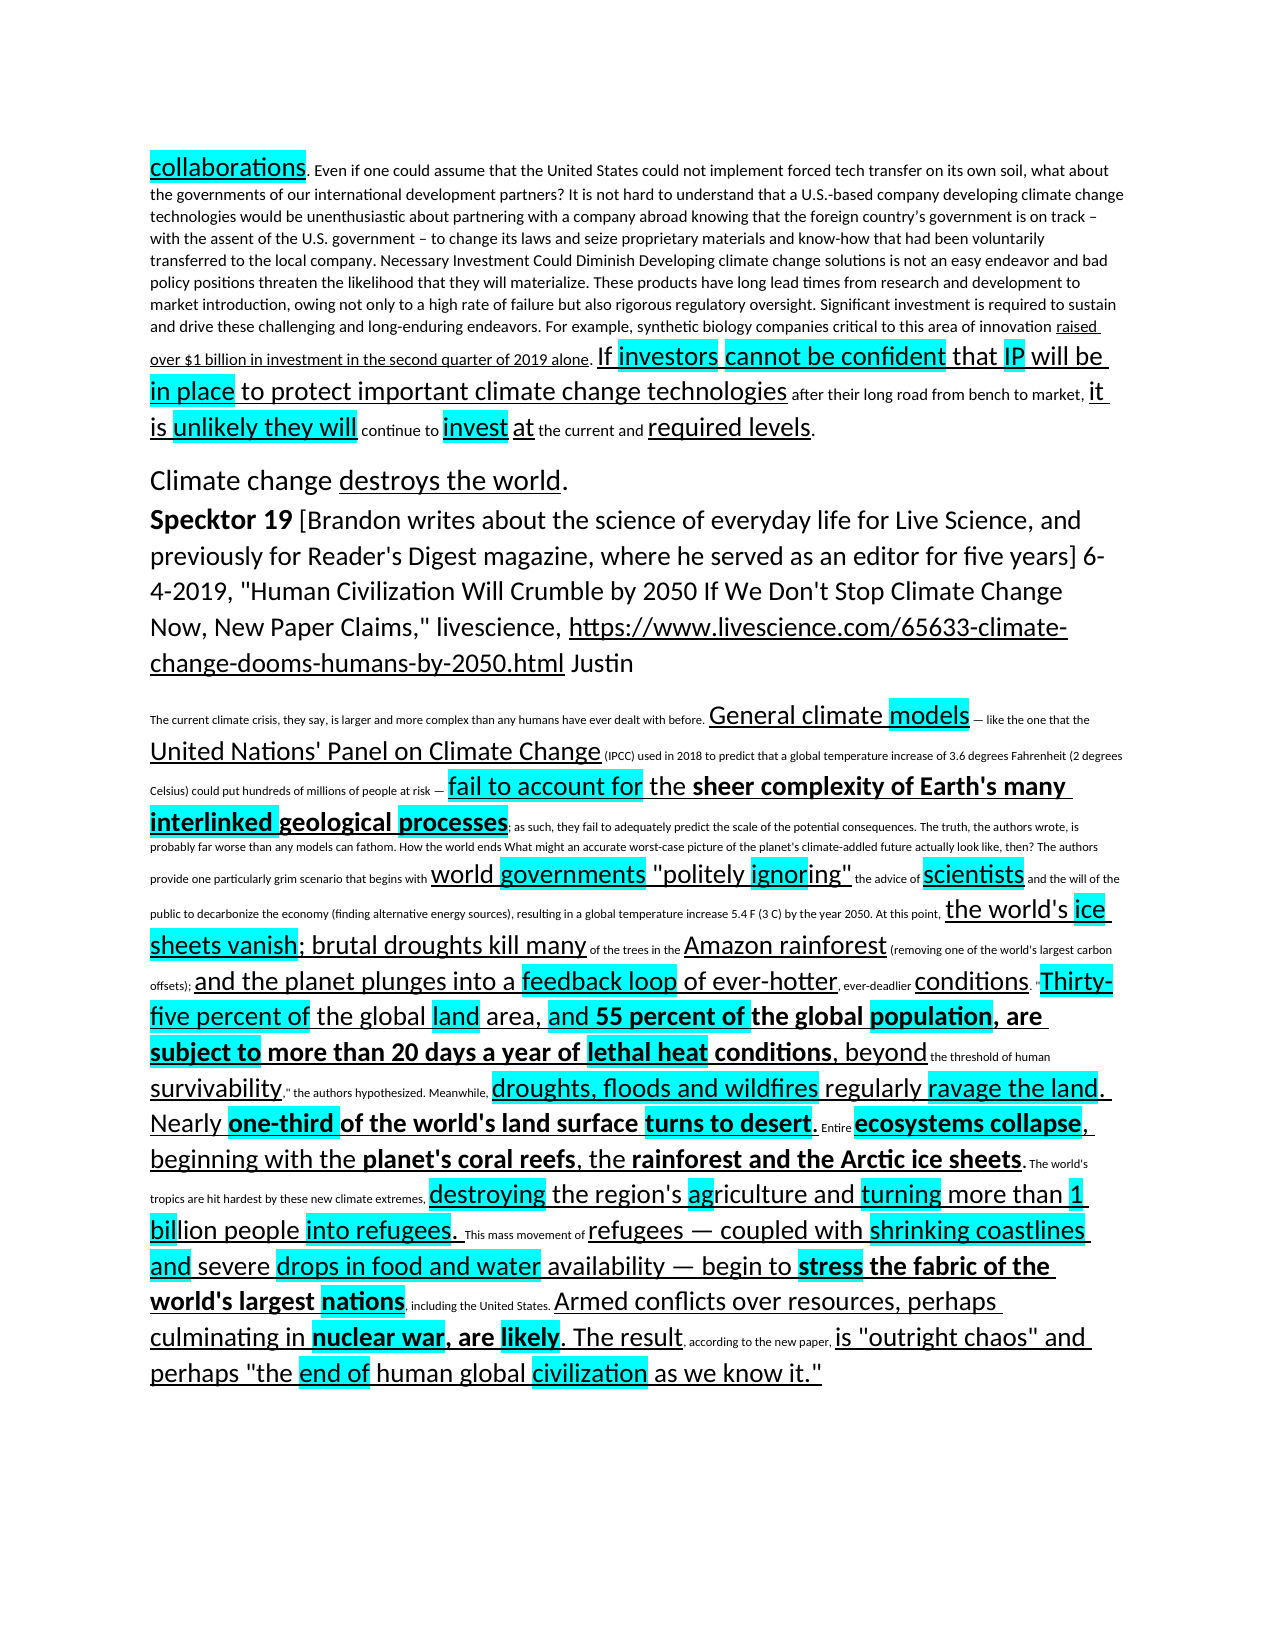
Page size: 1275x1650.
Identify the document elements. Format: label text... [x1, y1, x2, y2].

text Specktor 19 [Brandon writes about the science of everyday life for Live Science, and previously for Reader's Digest magazine, where he served as an editor for five years] 6-4-2019, "Human Civilization Will Crumble by 2050 If We Don't Stop Climate Change Now, New Paper Claims," livescience, https://www.livescience.com/65633-climate-change-dooms-humans-by-2050.html Justin [150, 501, 1125, 679]
text The current climate crisis, they say, is larger and more complex than any humans have ever dealt with before. General climate models — like the one that the United Nations' Panel on Climate Change (IPCC) used in 2018 to predict that a global temperature increase of 3.6 degrees Fahrenheit (2 degrees Celsius) could put hundreds of millions of people at risk — fail to account for the sheer complexity of Earth's many interlinked geological processes; as such, they fail to adequately predict the scale of the potential consequences. The truth, the authors wrote, is probably far worse than any models can fathom. How the world ends What might an accurate worst-case picture of the planet's climate-addled future actually look like, then? The authors provide one particularly grim scenario that begins with world governments "politely ignoring" the advice of scientists and the will of the public to decarbonize the economy (finding alternative energy sources), resulting in a global temperature increase 5.4 F (3 C) by the year 2050. At this point, the world's ice sheets vanish; brutal droughts kill many of the trees in the Amazon rainforest (removing one of the world's largest carbon offsets); and the planet plunges into a feedback loop of ever-hotter, ever-deadlier conditions. "Thirty-five percent of the global land area, and 55 percent of the global population, are subject to more than 20 days a year of lethal heat conditions, beyond the threshold of human survivability," the authors hypothesized. Meanwhile, droughts, floods and wildfires regularly ravage the land. Nearly one-third of the world's land surface turns to desert. Entire ecosystems collapse, beginning with the planet's coral reefs, the rainforest and the Arctic ice sheets. The world's tropics are hit hardest by these new climate extremes, destroying the region's agriculture and turning more than 1 billion people into refugees. This mass movement of refugees — coupled with shrinking coastlines and severe drops in food and water availability — begin to stress the fabric of the world's largest nations, including the United States. Armed conflicts over resources, perhaps culminating in nuclear war, are likely. The result, according to the new paper, is "outright chaos" and perhaps "the end of human global civilization as we know it." [150, 698, 1125, 1389]
subtitle Climate change destroys the world. [150, 462, 1125, 498]
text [150, 150, 1125, 443]
